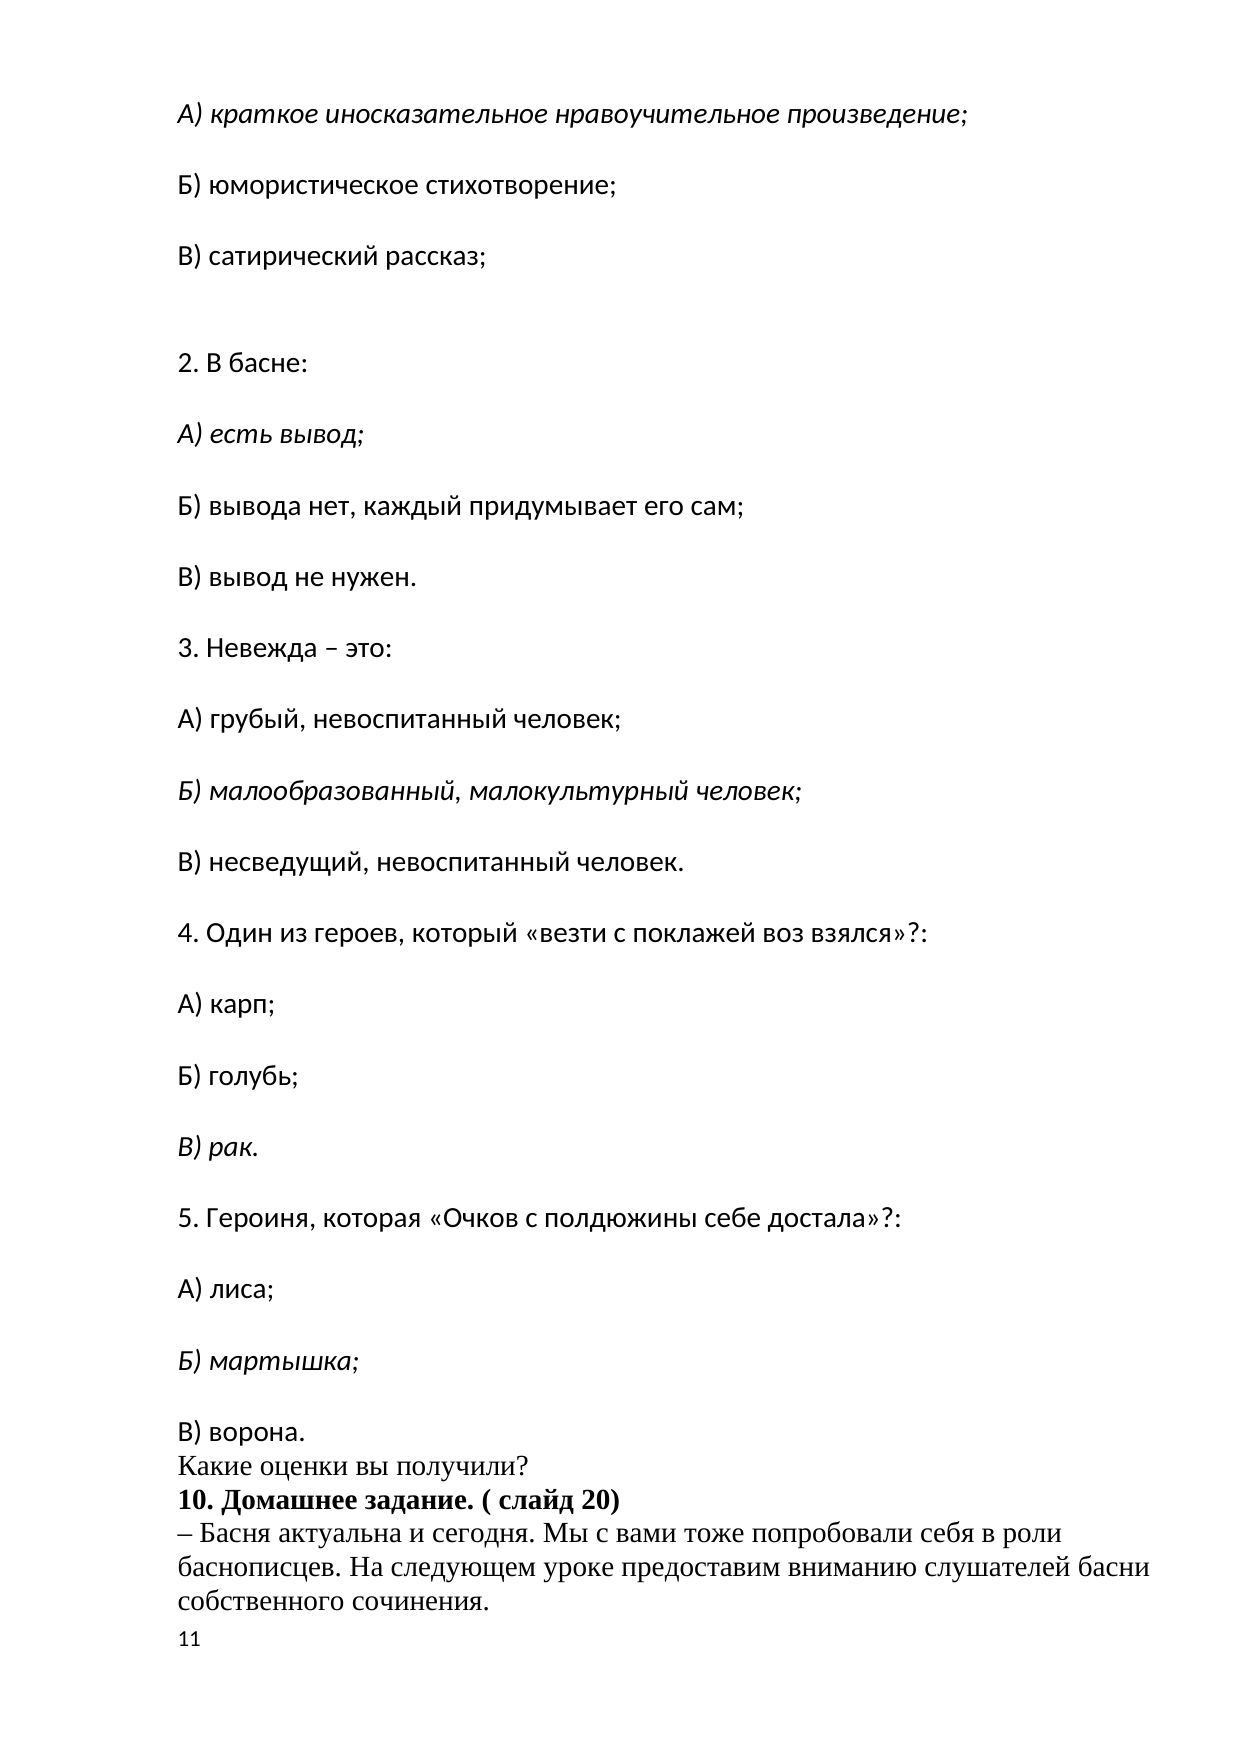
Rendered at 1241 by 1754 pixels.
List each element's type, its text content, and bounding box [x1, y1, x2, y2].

text 10. Домашнее задание. ( слайд 20) [177, 1482, 1152, 1516]
text – Басня актуальна и сегодня. Мы с вами тоже попробовали себя в роли баснописцев. На следующем уроке предоставим вниманию слушателей басни собственного сочинения. [177, 1516, 1152, 1616]
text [177, 59, 1152, 1482]
